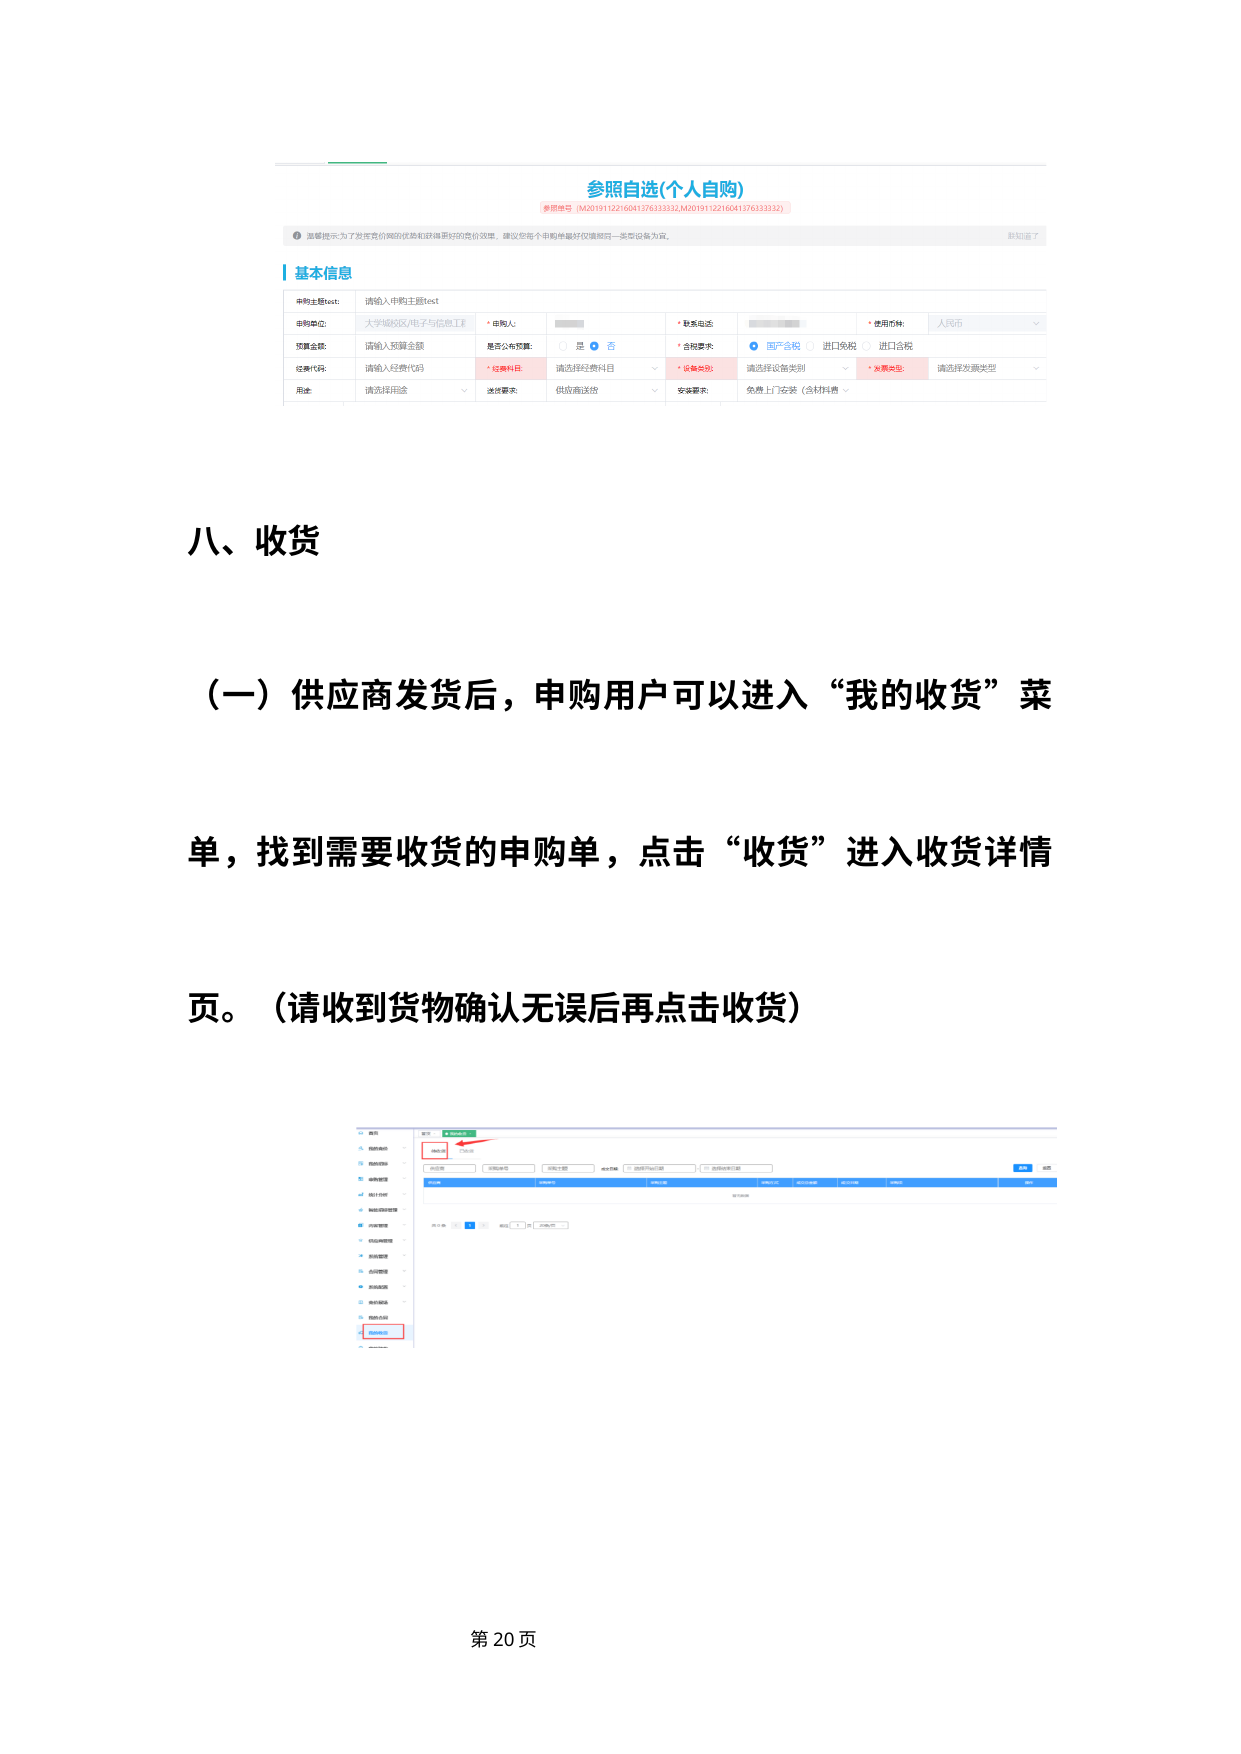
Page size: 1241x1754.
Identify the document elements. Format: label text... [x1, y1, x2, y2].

list （一）供应商发货后，申购用户可以进入“我的收货”菜单，找到需要收货的申购单，点击“收货”进入收货详情页。（请收到货物确认无误后再点击收货） [187, 661, 1053, 1039]
list 收货 [187, 507, 1053, 572]
picture [275, 162, 1047, 406]
picture [356, 1127, 1057, 1348]
